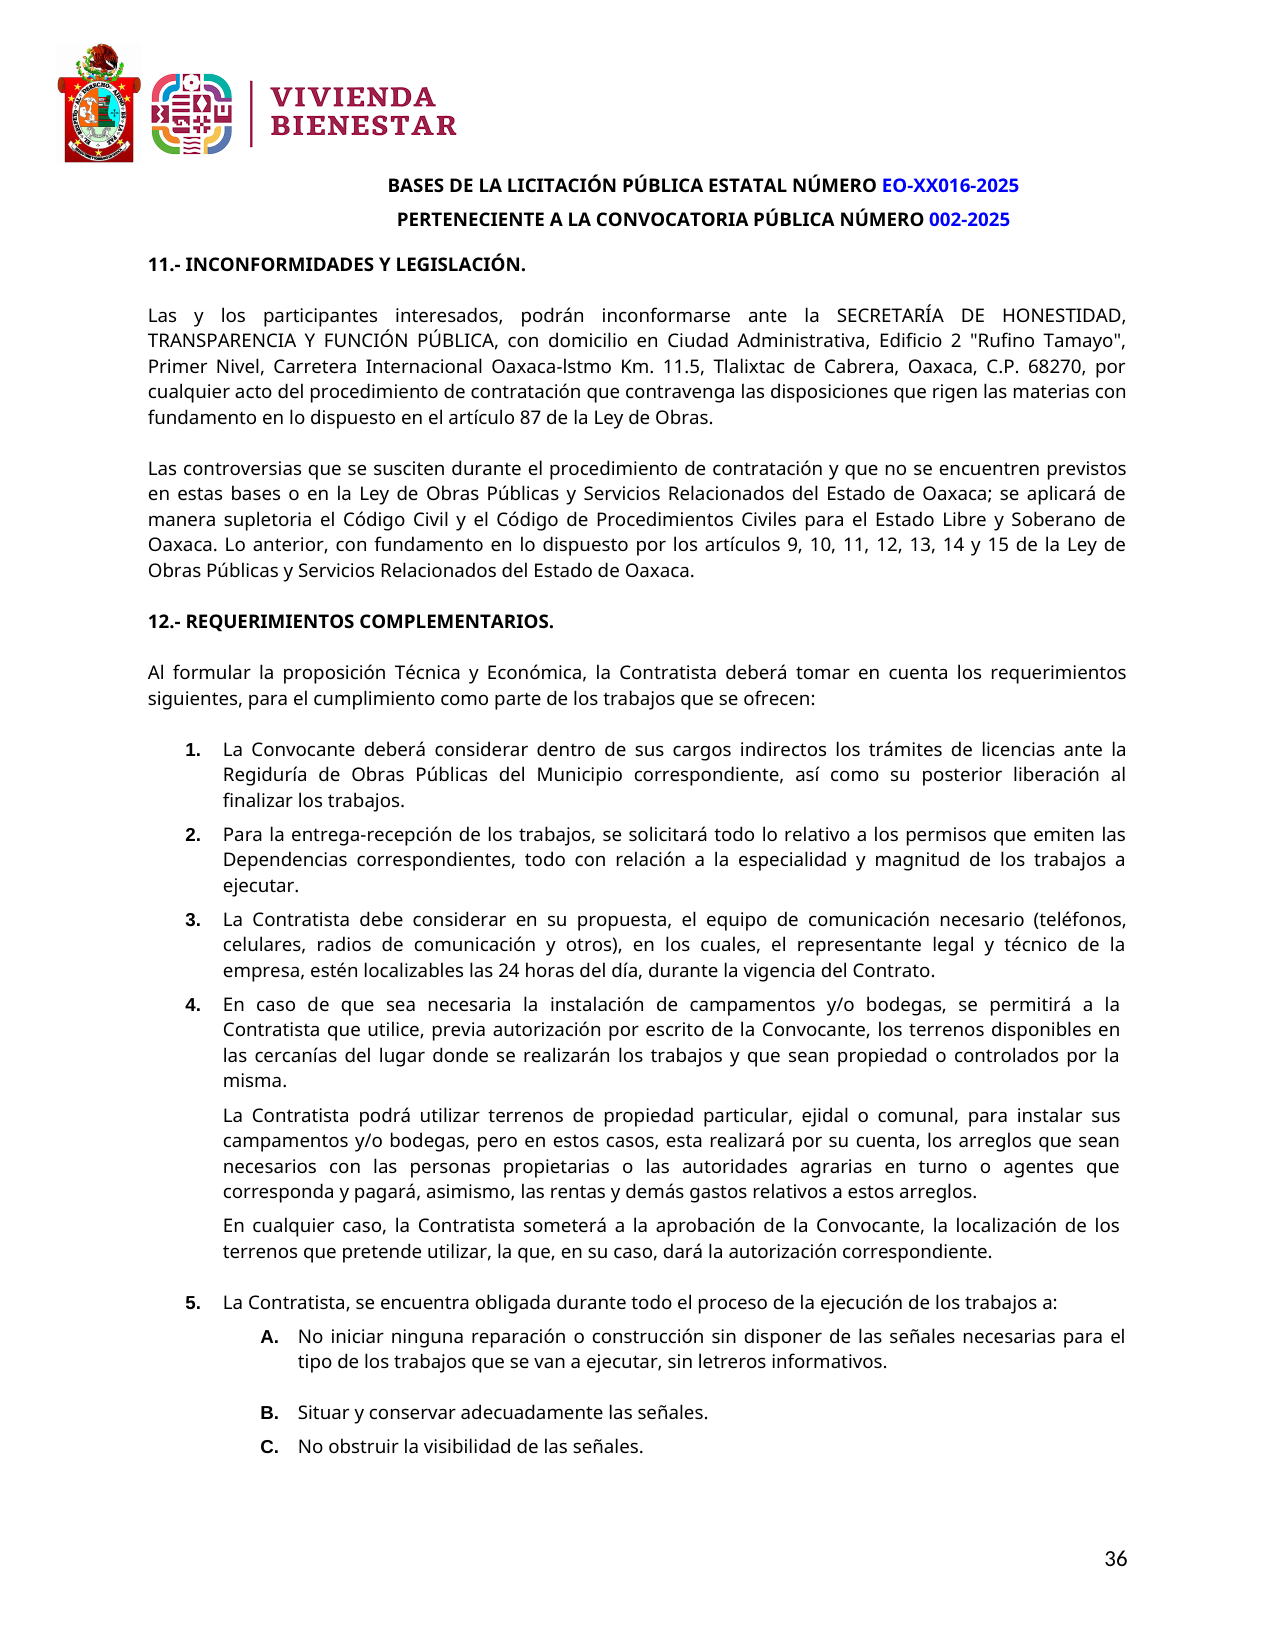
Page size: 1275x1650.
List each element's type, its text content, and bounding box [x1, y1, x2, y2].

list La Contratista, se encuentra obligada durante todo el proceso de la ejecución de los trabajos a: [185, 1289, 1127, 1314]
text 12.- REQUERIMIENTOS COMPLEMENTARIOS. [148, 608, 1127, 634]
text En cualquier caso, la Contratista someterá a la aprobación de la Convocante, la localización de los terrenos que pretende utilizar, la que, en su caso, dará la autorización correspondiente. [223, 1212, 1121, 1263]
picture [55, 42, 143, 165]
text La Contratista podrá utilizar terrenos de propiedad particular, ejidal o comunal, para instalar sus campamentos y/o bodegas, pero en estos casos, esta realizará por su cuenta, los arreglos que sean necesarios con las personas propietarias o las autoridades agrarias en turno o agentes que corresponda y pagará, asimismo, las rentas y demás gastos relativos a estos arreglos. [223, 1102, 1121, 1204]
text Las y los participantes interesados, podrán inconformarse ante la SECRETARÍA DE HONESTIDAD, TRANSPARENCIA Y FUNCIÓN PÚBLICA, con domicilio en Ciudad Administrativa, Edificio 2 "Rufino Tamayo", Primer Nivel, Carretera Internacional Oaxaca-lstmo Km. 11.5, Tlalixtac de Cabrera, Oaxaca, C.P. 68270, por cualquier acto del procedimiento de contratación que contravenga las disposiciones que rigen las materias con fundamento en lo dispuesto en el artículo 87 de la Ley de Obras. [148, 302, 1127, 430]
list En caso de que sea necesaria la instalación de campamentos y/o bodegas, se permitirá a la Contratista que utilice, previa autorización por escrito de la Convocante, los terrenos disponibles en las cercanías del lugar donde se realizarán los trabajos y que sean propiedad o controlados por la misma. [185, 991, 1121, 1093]
list No iniciar ninguna reparación o construcción sin disponer de las señales necesarias para el tipo de los trabajos que se van a ejecutar, sin letreros informativos. [260, 1323, 1127, 1374]
list Para la entrega-recepción de los trabajos, se solicitará todo lo relativo a los permisos que emiten las Dependencias correspondientes, todo con relación a la especialidad y magnitud de los trabajos a ejecutar. [185, 821, 1127, 898]
list La Contratista debe considerar en su propuesta, el equipo de comunicación necesario (teléfonos, celulares, radios de comunicación y otros), en los cuales, el representante legal y técnico de la empresa, estén localizables las 24 horas del día, durante la vigencia del Contrato. [185, 906, 1127, 983]
text Al formular la proposición Técnica y Económica, la Contratista deberá tomar en cuenta los requerimientos siguientes, para el cumplimiento como parte de los trabajos que se ofrecen: [148, 659, 1127, 710]
list No obstruir la visibilidad de las señales. [260, 1434, 1127, 1459]
picture [147, 66, 473, 163]
text Las controversias que se susciten durante el procedimiento de contratación y que no se encuentren previstos en estas bases o en la Ley de Obras Públicas y Servicios Relacionados del Estado de Oaxaca; se aplicará de manera supletoria el Código Civil y el Código de Procedimientos Civiles para el Estado Libre y Soberano de Oaxaca. Lo anterior, con fundamento en lo dispuesto por los artículos 9, 10, 11, 12, 13, 14 y 15 de la Ley de Obras Públicas y Servicios Relacionados del Estado de Oaxaca. [148, 455, 1127, 583]
list La Convocante deberá considerar dentro de sus cargos indirectos los trámites de licencias ante la Regiduría de Obras Públicas del Municipio correspondiente, así como su posterior liberación al finalizar los trabajos. [185, 736, 1127, 812]
text 11.- INCONFORMIDADES Y LEGISLACIÓN. [148, 251, 1127, 277]
list Situar y conservar adecuadamente las señales. [260, 1400, 1127, 1425]
